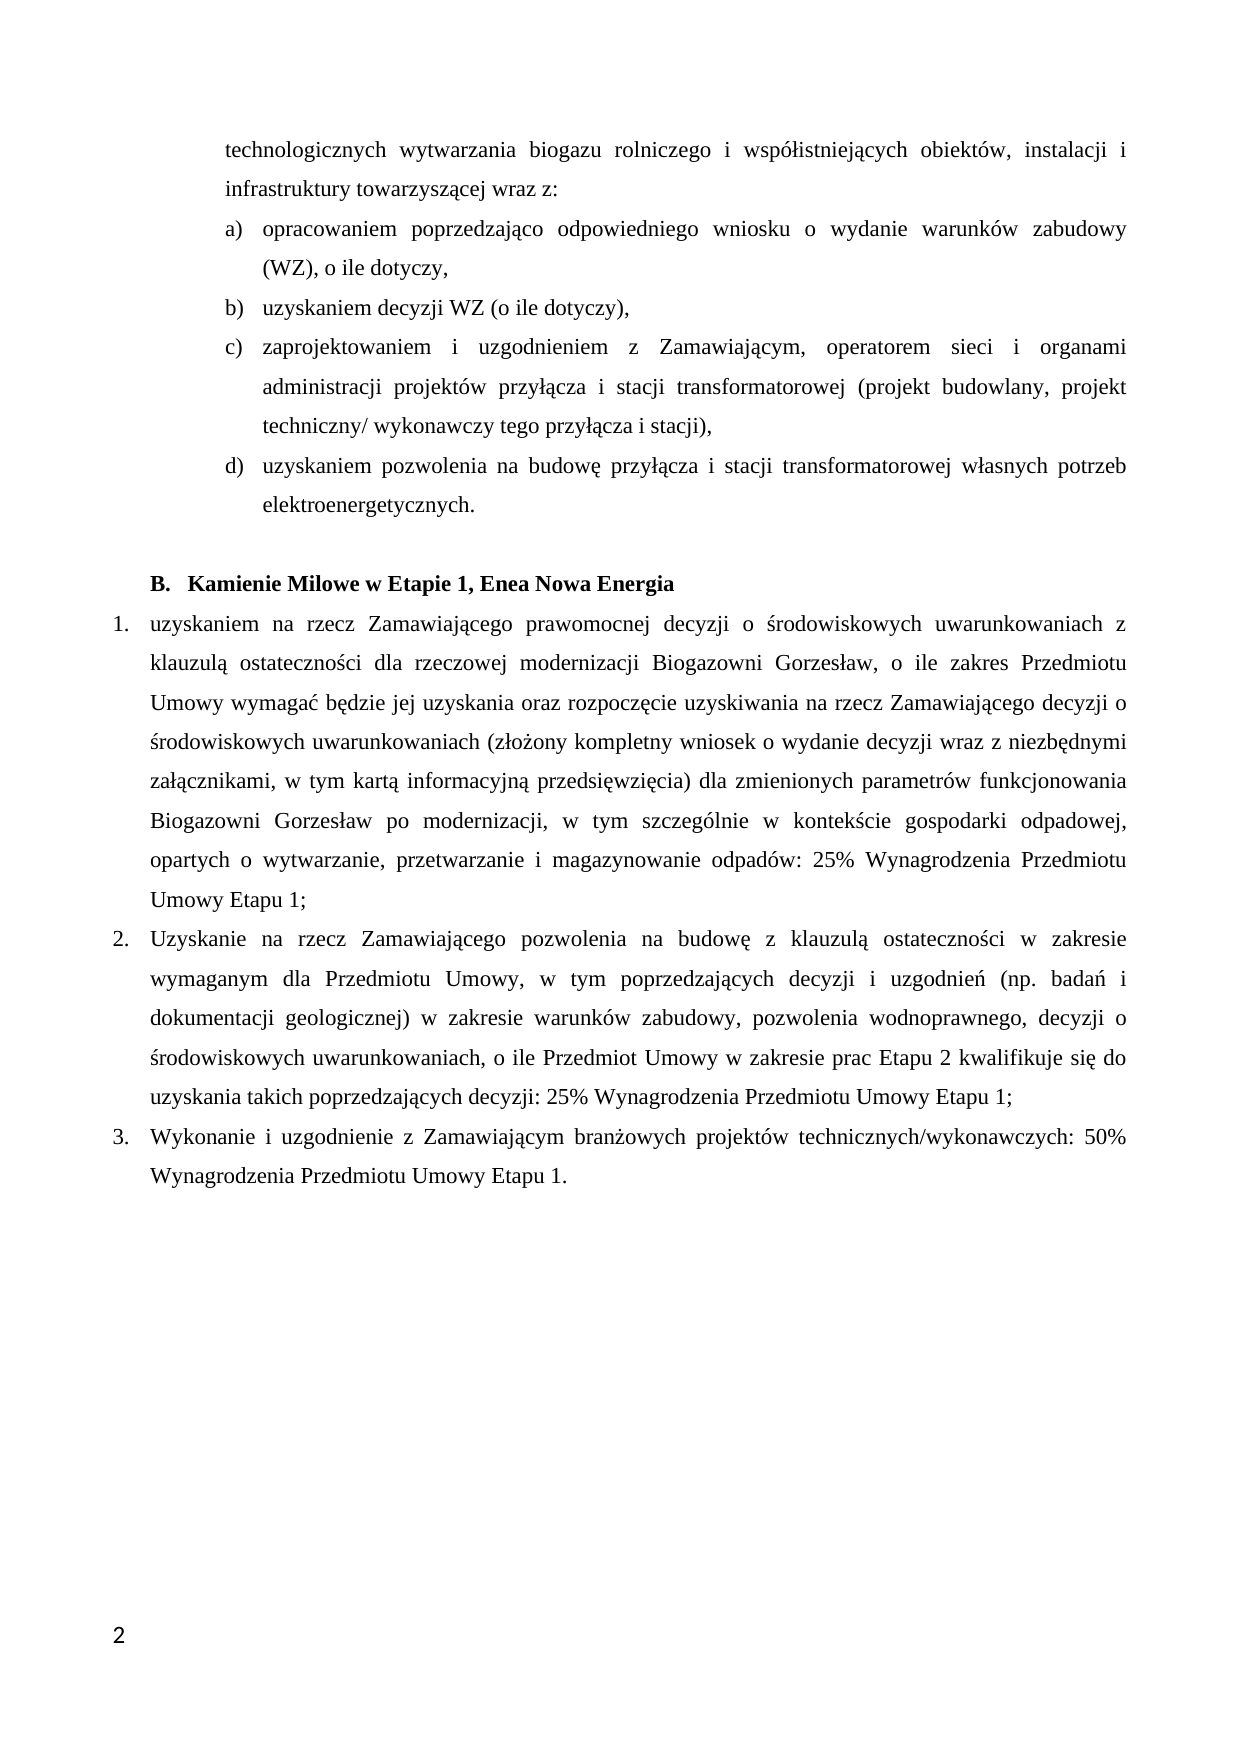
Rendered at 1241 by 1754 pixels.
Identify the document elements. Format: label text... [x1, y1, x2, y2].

list Kamienie Milowe w Etapie 1, Enea Nowa Energia [150, 570, 1128, 596]
list uzyskaniem decyzji WZ (o ile dotyczy), [225, 294, 1128, 320]
list Uzyskanie na rzecz Zamawiającego pozwolenia na budowę z klauzulą ostateczności w zakresie wymaganym dla Przedmiotu Umowy, w tym poprzedzających decyzji i uzgodnień (np. badań i dokumentacji geologicznej) w zakresie warunków zabudowy, pozwolenia wodnoprawnego, decyzji o środowiskowych uwarunkowaniach, o ile Przedmiot Umowy w zakresie prac Etapu 2 kwalifikuje się do uzyskania takich poprzedzających decyzji: 25% Wynagrodzenia Przedmiotu Umowy Etapu 1; [112, 925, 1128, 1110]
list uzyskaniem pozwolenia na budowę przyłącza i stacji transformatorowej własnych potrzeb elektroenergetycznych. [225, 452, 1128, 517]
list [187, 136, 1128, 202]
list uzyskaniem na rzecz Zamawiającego prawomocnej decyzji o środowiskowych uwarunkowaniach z klauzulą ostateczności dla rzeczowej modernizacji Biogazowni Gorzesław, o ile zakres Przedmiotu Umowy wymagać będzie jej uzyskania oraz rozpoczęcie uzyskiwania na rzecz Zamawiającego decyzji o środowiskowych uwarunkowaniach (złożony kompletny wniosek o wydanie decyzji wraz z niezbędnymi załącznikami, w tym kartą informacyjną przedsięwzięcia) dla zmienionych parametrów funkcjonowania Biogazowni Gorzesław po modernizacji, w tym szczególnie w kontekście gospodarki odpadowej, opartych o wytwarzanie, przetwarzanie i magazynowanie odpadów: 25% Wynagrodzenia Przedmiotu Umowy Etapu 1; [112, 609, 1128, 912]
list opracowaniem poprzedzająco odpowiedniego wniosku o wydanie warunków zabudowy (WZ), o ile dotyczy, [225, 215, 1128, 281]
list zaprojektowaniem i uzgodnieniem z Zamawiającym, operatorem sieci i organami administracji projektów przyłącza i stacji transformatorowej (projekt budowlany, projekt techniczny/ wykonawczy tego przyłącza i stacji), [225, 333, 1128, 438]
list Wykonanie i uzgodnienie z Zamawiającym branżowych projektów technicznych/wykonawczych: 50% Wynagrodzenia Przedmiotu Umowy Etapu 1. [112, 1123, 1128, 1189]
